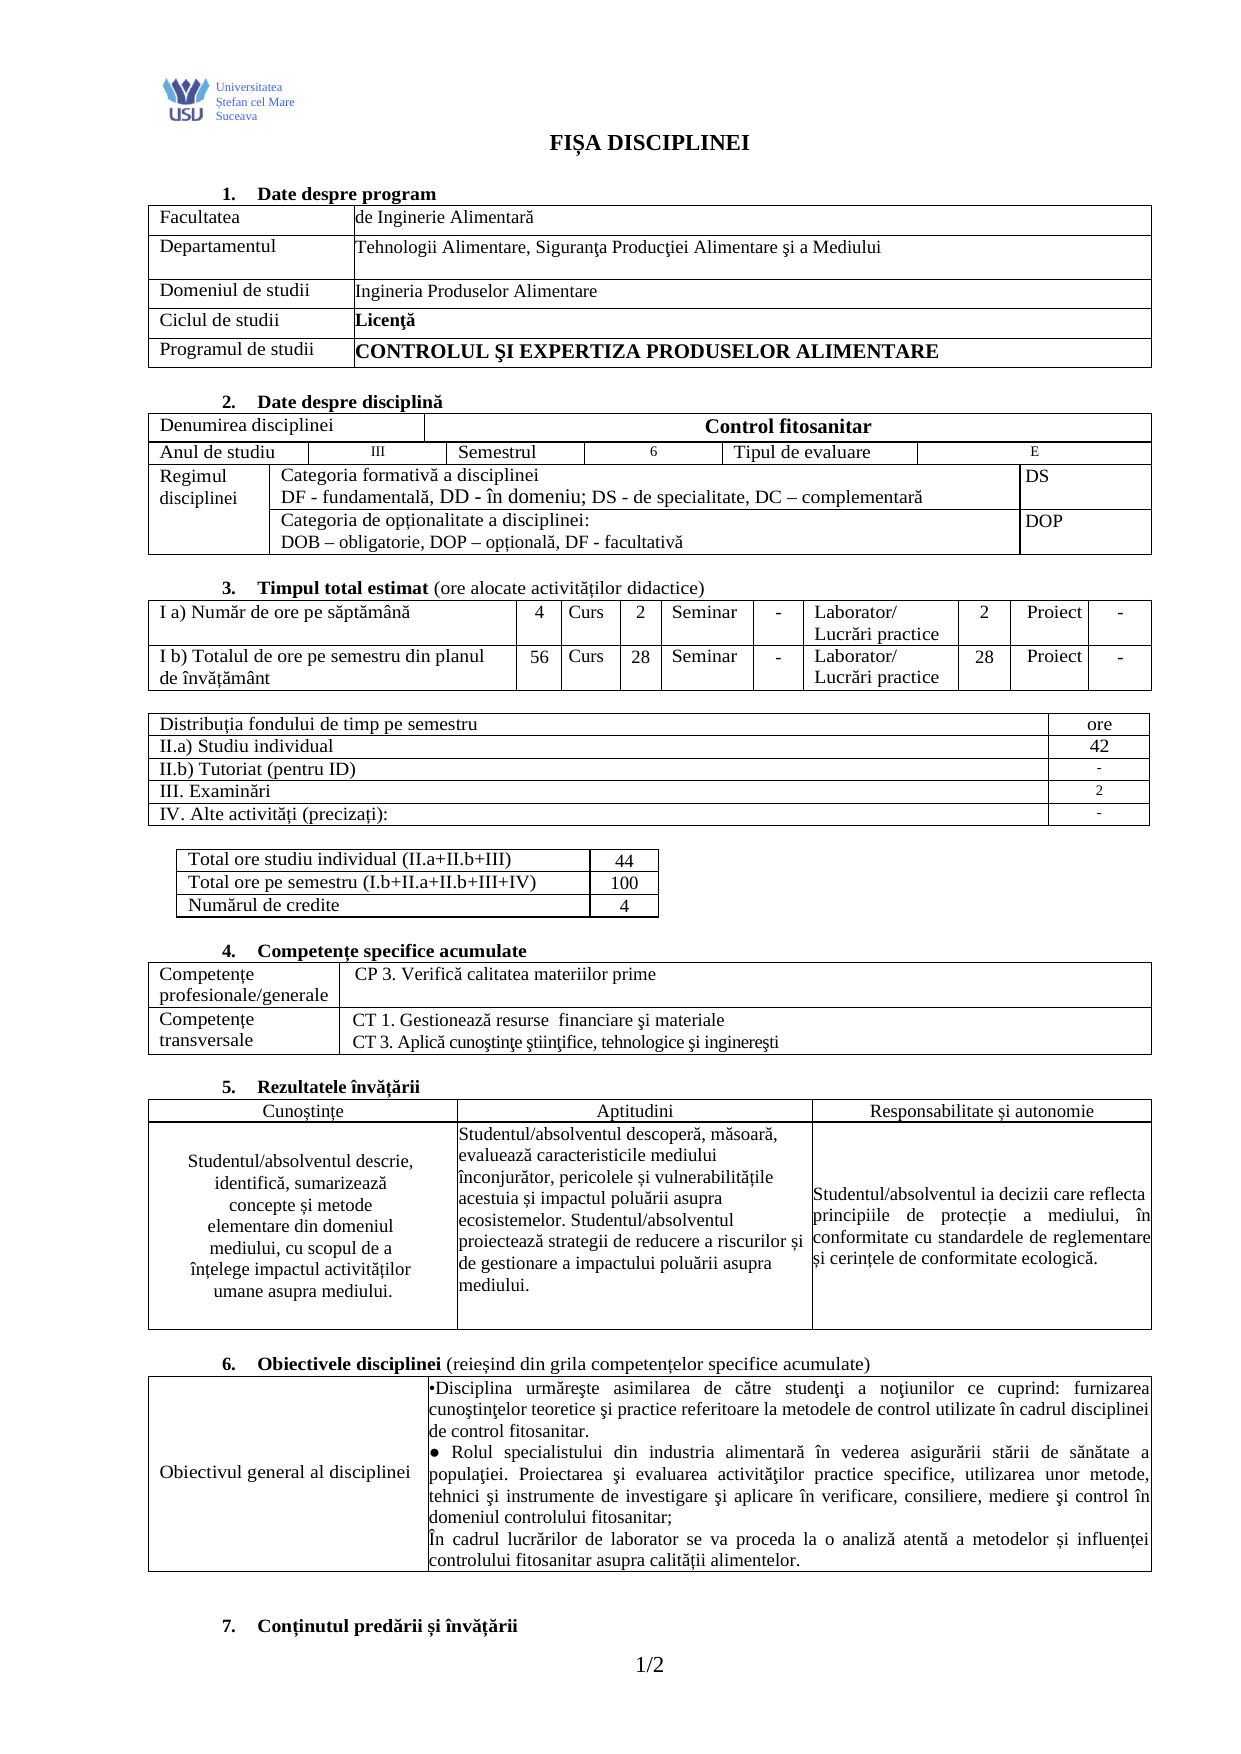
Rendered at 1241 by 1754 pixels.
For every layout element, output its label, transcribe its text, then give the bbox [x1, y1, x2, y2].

table_cell Categoria formativă a disciplinei DF - fundamentală, DD - în domeniu; DS - de specialitate, DC – complementară [270, 465, 1019, 509]
table_header 2 [621, 601, 661, 644]
table_header Seminar [662, 601, 753, 644]
table_header I a) Număr de ore pe săptămână [149, 601, 516, 644]
table_cell III [309, 443, 446, 464]
table_cell Competențe transversale [149, 1008, 339, 1053]
table_cell CONTROLUL ŞI EXPERTIZA PRODUSELOR ALIMENTARE [355, 339, 1151, 367]
table_header - [1089, 601, 1151, 644]
table_cell 4 [591, 895, 658, 916]
table_cell CT 1. Gestionează resurse financiare şi materiale CT 3. Aplică cunoştinţe ştiinţifice, tehnologice şi inginereşti [340, 1008, 1151, 1053]
table_header Obiectivul general al disciplinei [149, 1377, 428, 1571]
table_cell Seminar [662, 646, 753, 689]
table_cell - [1089, 646, 1151, 689]
table_cell - [1049, 759, 1149, 780]
table_header 4 [517, 601, 561, 644]
table_cell E [918, 443, 1151, 464]
table_cell DOP [1021, 510, 1151, 553]
table_cell Anul de studiu [149, 443, 308, 464]
table_header Total ore studiu individual (II.a+II.b+III) [177, 850, 589, 871]
table_cell - [754, 646, 803, 689]
list Date despre disciplină [222, 391, 1152, 413]
table_cell Ciclul de studii [149, 309, 354, 337]
table_cell - [1049, 804, 1149, 825]
table_cell Studentul/absolventul descoperă, măsoară, evaluează caracteristicile mediului înconjurător, pericolele și vulnerabilitățile acestuia și impactul poluării asupra ecosistemelor. Studentul/absolventul proiectează strategii de reducere a riscurilor și de gestionare a impactului poluării asupra mediului. [458, 1123, 812, 1329]
table_header ore [1049, 714, 1149, 735]
table_cell Studentul/absolventul descrie, identifică, sumarizează concepte și metode elementare din domeniul mediului, cu scopul de a înțelege impactul activităților umane asupra mediului. [149, 1123, 457, 1329]
table_header 44 [591, 850, 658, 871]
table_cell Tipul de evaluare [723, 443, 917, 464]
table_cell Numărul de credite [177, 895, 589, 916]
table_cell 56 [517, 646, 561, 689]
table_header Competențe profesionale/generale [149, 963, 339, 1007]
table_cell I b) Totalul de ore pe semestru din planul de învățământ [149, 646, 516, 689]
table_cell II.b) Tutoriat (pentru ID) [149, 759, 1048, 780]
table_cell 28 [621, 646, 661, 689]
table_cell Regimul disciplinei [149, 465, 269, 553]
table_cell Laborator/ Lucrări practice [804, 646, 958, 689]
table_cell Semestrul [447, 443, 584, 464]
table_header - [754, 601, 803, 644]
table_cell Total ore pe semestru (I.b+II.a+II.b+III+IV) [177, 872, 589, 894]
table_cell Programul de studii [149, 339, 354, 367]
table_cell Curs [562, 646, 620, 689]
list Conținutul predării și învățării [222, 1615, 1152, 1637]
list Date despre program [222, 183, 1152, 205]
table_header •Disciplina urmăreşte asimilarea de către studenţi a noţiunilor ce cuprind: furnizarea cunoştinţelor teoretice şi practice referitoare la metodele de control utilizate în cadrul disciplinei de control fitosanitar. ● Rolul specialistului din industria alimentară în vederea asigurării stării de sănătate a populaţiei. Proiectarea şi evaluarea activităţilor practice specifice, utilizarea unor metode, tehnici şi instrumente de investigare şi aplicare în verificare, consiliere, mediere şi control în domeniul controlului fitosanitar; În cadrul lucrărilor de laborator se va proceda la o analiză atentă a metodelor și influenței controlului fitosanitar asupra calității alimentelor. [429, 1377, 1151, 1571]
list Competențe specifice acumulate [222, 940, 1152, 961]
table_cell 42 [1049, 736, 1149, 758]
table_cell Categoria de opționalitate a disciplinei: DOB – obligatorie, DOP – opțională, DF - facultativă [270, 510, 1019, 553]
table_header Denumirea disciplinei [149, 414, 424, 441]
table_header Control fitosanitar [425, 414, 1151, 441]
table_cell III. Examinări [149, 781, 1048, 803]
table_cell 2 [1049, 781, 1149, 803]
text FIȘA DISCIPLINEI [274, 129, 1025, 155]
table_header Curs [562, 601, 620, 644]
table_cell 6 [585, 443, 722, 464]
table_header de Inginerie Alimentară [355, 206, 1151, 235]
table_header Laborator/ Lucrări practice [804, 601, 958, 644]
table_cell DS [1021, 465, 1151, 509]
table_cell Tehnologii Alimentare, Siguranţa Producţiei Alimentare şi a Mediului [355, 236, 1151, 279]
table_cell Licenţă [355, 309, 1151, 337]
list Obiectivele disciplinei (reieșind din grila competențelor specifice acumulate) [222, 1353, 1152, 1374]
table_cell 100 [591, 872, 658, 894]
table_header Facultatea [149, 206, 354, 235]
table_header Distribuția fondului de timp pe semestru [149, 714, 1048, 735]
table_cell Proiect [1011, 646, 1088, 689]
table_header CP 3. Verifică calitatea materiilor prime [340, 963, 1151, 1007]
list Timpul total estimat (ore alocate activităților didactice) [222, 577, 1152, 599]
table_cell Ingineria Produselor Alimentare [355, 280, 1151, 308]
picture [159, 70, 212, 125]
table_header 2 [959, 601, 1010, 644]
table_cell Departamentul [149, 236, 354, 279]
table_cell Studentul/absolventul ia decizii care reflecta principiile de protecție a mediului, în conformitate cu standardele de reglementare și cerințele de conformitate ecologică. [813, 1123, 1151, 1329]
table_cell IV. Alte activități (precizați): [149, 804, 1048, 825]
table_cell 28 [959, 646, 1010, 689]
table_cell Domeniul de studii [149, 280, 354, 308]
table_header Cunoștințe [149, 1100, 457, 1121]
table_header Proiect [1011, 601, 1088, 644]
table_header Responsabilitate și autonomie [813, 1100, 1151, 1121]
table_header Aptitudini [458, 1100, 812, 1121]
list Rezultatele învățării [222, 1076, 1152, 1098]
table_cell II.a) Studiu individual [149, 736, 1048, 758]
